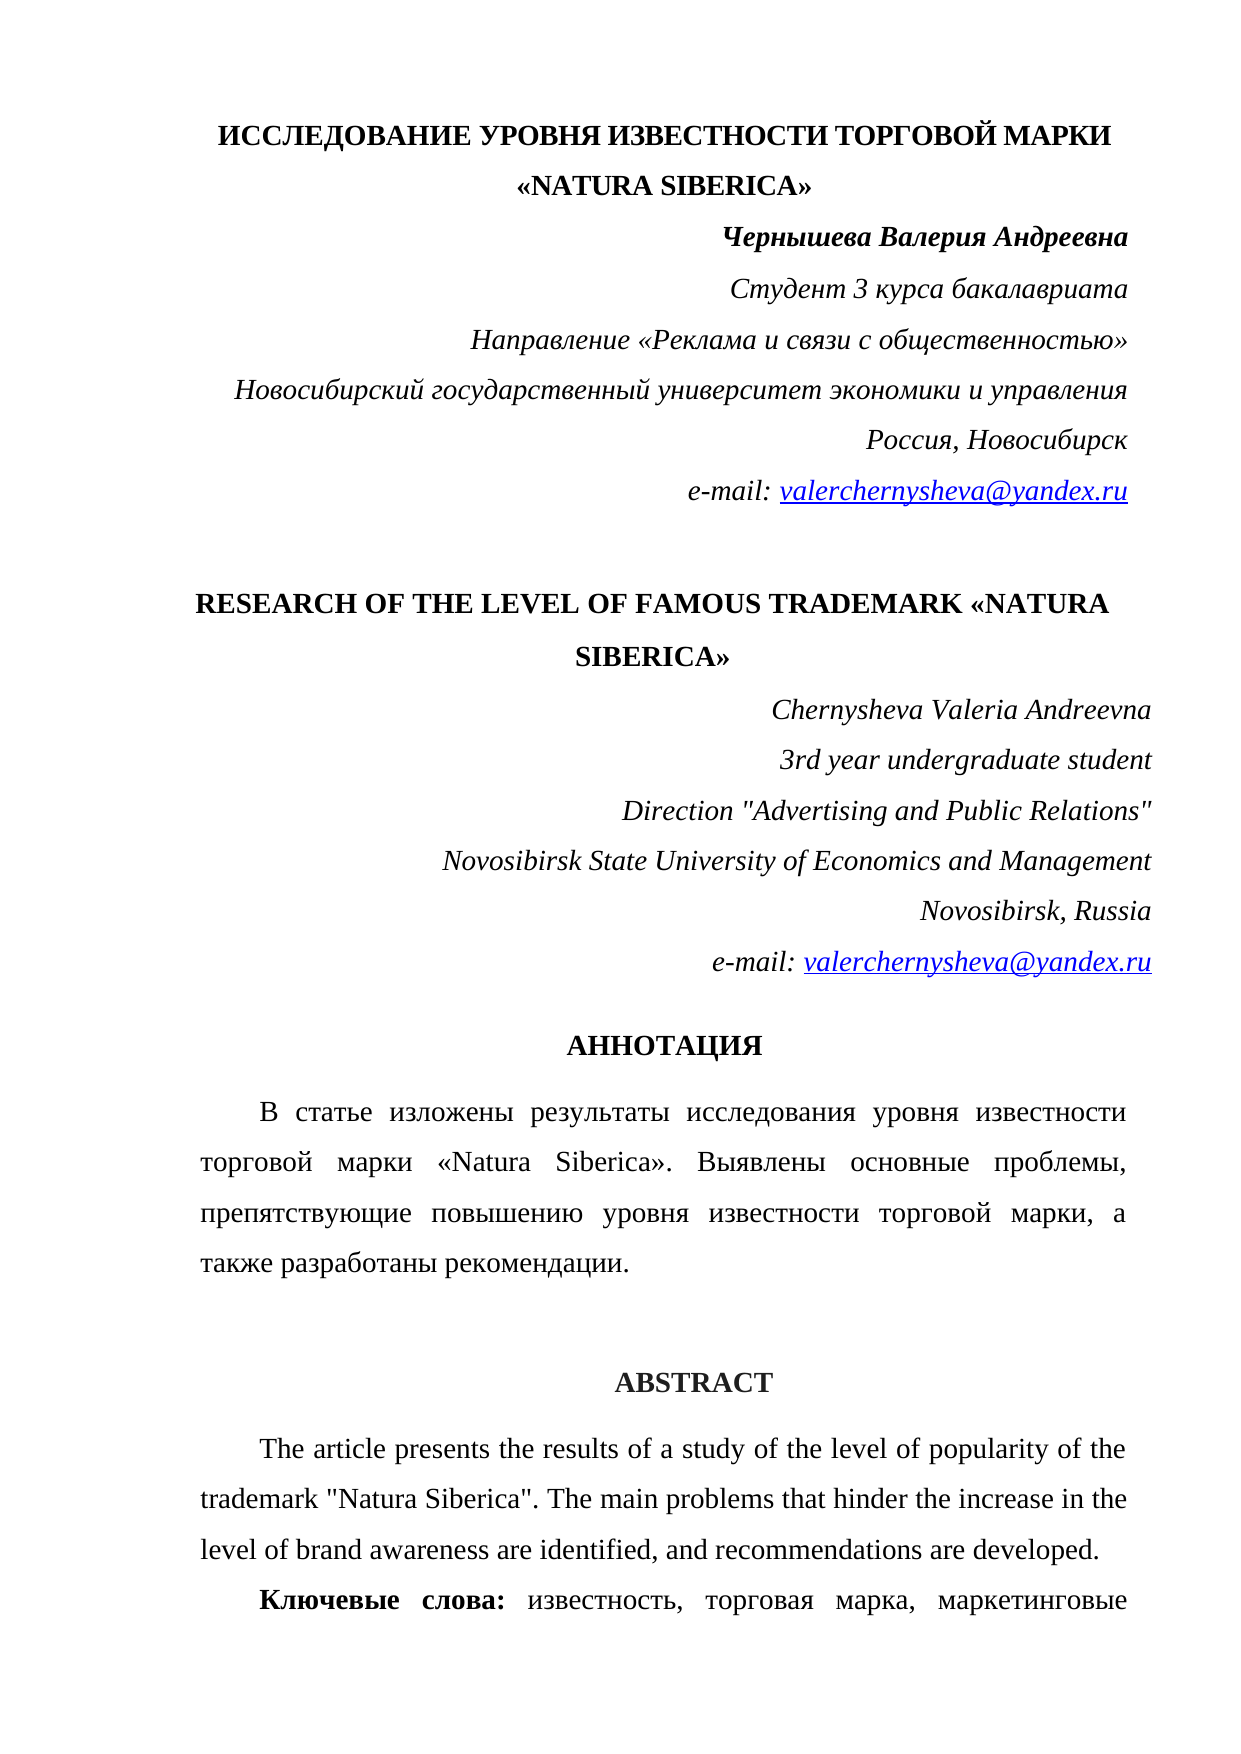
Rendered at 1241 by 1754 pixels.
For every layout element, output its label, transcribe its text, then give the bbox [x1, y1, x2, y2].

subtitle АННОТАЦИЯ [177, 1028, 1152, 1061]
text e-mail: valerchernysheva@yandex.ru [177, 944, 1152, 977]
text Direction "Advertising and Public Relations" [177, 793, 1152, 826]
text The article presents the results of a study of the level of popularity of the trademark "Natura Siberica". The main problems that hinder the increase in the level of brand awareness are identified, and recommendations are developed. [200, 1431, 1128, 1566]
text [200, 1582, 1127, 1616]
text Novosibirsk, Russia [177, 893, 1152, 927]
text RESEARCH OF THE LEVEL OF FAMOUS TRADEMARK «NATURA SIBERICA» [177, 586, 1128, 673]
subtitle Студент 3 курса бакалавриата [177, 271, 1128, 304]
text Новосибирский государственный университет экономики и управления [177, 372, 1128, 406]
text ИССЛЕДОВАНИЕ УРОВНЯ ИЗВЕСТНОСТИ ТОРГОВОЙ МАРКИ «NATURA SIBERICA» [177, 118, 1152, 202]
text Россия, Новосибирск [177, 422, 1128, 456]
text Chernysheva Valeria Andreevna [177, 692, 1152, 726]
subtitle Чернышева Валерия Андреевна [177, 219, 1128, 253]
subtitle Направление «Реклама и связи с общественностью» [177, 322, 1128, 355]
text e-mail: valerchernysheva@yandex.ru [177, 473, 1128, 506]
text Novosibirsk State University of Economics and Management [177, 843, 1152, 877]
text 3rd year undergraduate student [177, 742, 1152, 776]
text ABSTRACT [287, 1365, 1101, 1398]
text В статье изложены результаты исследования уровня известности торговой марки «Natura Siberica». Выявлены основные проблемы, препятствующие повышению уровня известности торговой марки, а также разработаны рекомендации. [200, 1094, 1127, 1278]
